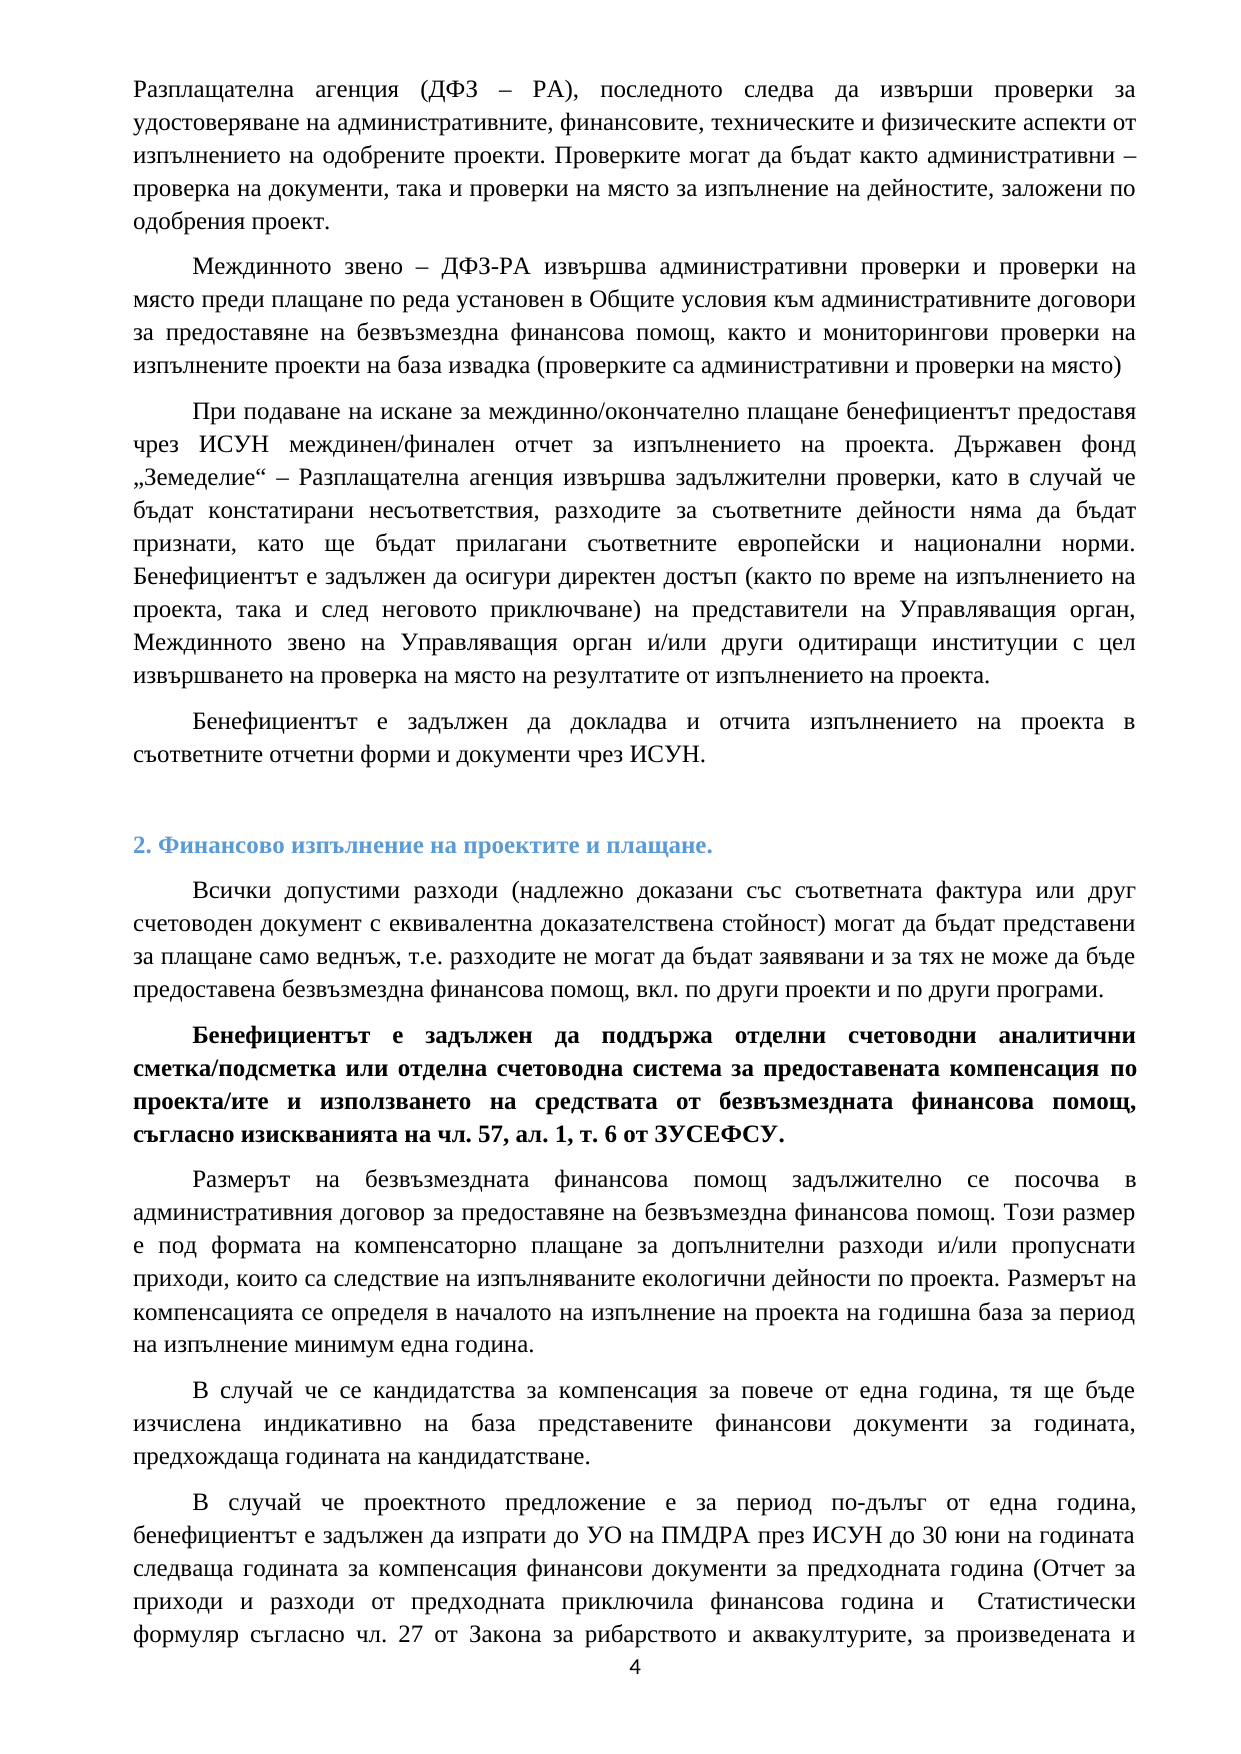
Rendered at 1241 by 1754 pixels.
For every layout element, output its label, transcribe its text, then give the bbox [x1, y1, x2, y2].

text Междинното звено – ДФЗ-РА извършва административни проверки и проверки на място преди плащане по реда установен в Общите условия към административните договори за предоставяне на безвъзмездна финансова помощ, както и мониторингови проверки на изпълнените проекти на база извадка (проверките са административни и проверки на място) [133, 251, 1137, 379]
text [133, 1487, 1137, 1647]
text Бенефициентът е задължен да докладва и отчита изпълнението на проекта в съответните отчетни форми и документи чрез ИСУН. [133, 706, 1137, 767]
text Размерът на безвъзмездната финансова помощ задължително се посочва в административния договор за предоставяне на безвъзмездна финансова помощ. Този размер е под формата на компенсаторно плащане за допълнителни разходи и/или пропуснати приходи, които са следствие на изпълняваните екологични дейности по проекта. Размерът на компенсацията се определя в началото на изпълнение на проекта на годишна база за период на изпълнение минимум една година. [133, 1164, 1137, 1358]
text Бенефициентът е задължен да поддържа отделни счетоводни аналитични сметка/подсметка или отделна счетоводна система за предоставената компенсация по проекта/ите и използването на средствата от безвъзмездната финансова помощ, съгласно изискванията на чл. 57, ал. 1, т. 6 от ЗУСЕФСУ. [133, 1020, 1137, 1148]
text В случай че се кандидатства за компенсация за повече от една година, тя ще бъде изчислена индикативно на база представените финансови документи за годината, предхождаща годината на кандидатстване. [133, 1375, 1137, 1470]
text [133, 74, 1137, 235]
text При подаване на искане за междинно/окончателно плащане бенефициентът предоставя чрез ИСУН междинен/финален отчет за изпълнението на проекта. Държавен фонд „Земеделие“ – Разплащателна агенция извършва задължителни проверки, като в случай че бъдат констатирани несъответствия, разходите за съответните дейности няма да бъдат признати, като ще бъдат прилагани съответните европейски и национални норми. Бенефициентът е задължен да осигури директен достъп (както по време на изпълнението на проекта, така и след неговото приключване) на представители на Управляващия орган, Междинното звено на Управляващия орган и/или други одитиращи институции с цел извършването на проверка на място на резултатите от изпълнението на проекта. [133, 396, 1137, 689]
text 2. Финансово изпълнение на проектите и плащане. [133, 830, 1137, 858]
text Всички допустими разходи (надлежно доказани със съответната фактура или друг счетоводен документ с еквивалентна доказателствена стойност) могат да бъдат представени за плащане само веднъж, т.е. разходите не могат да бъдат заявявани и за тях не може да бъде предоставена безвъзмездна финансова помощ, вкл. по други проекти и по други програми. [133, 875, 1137, 1003]
